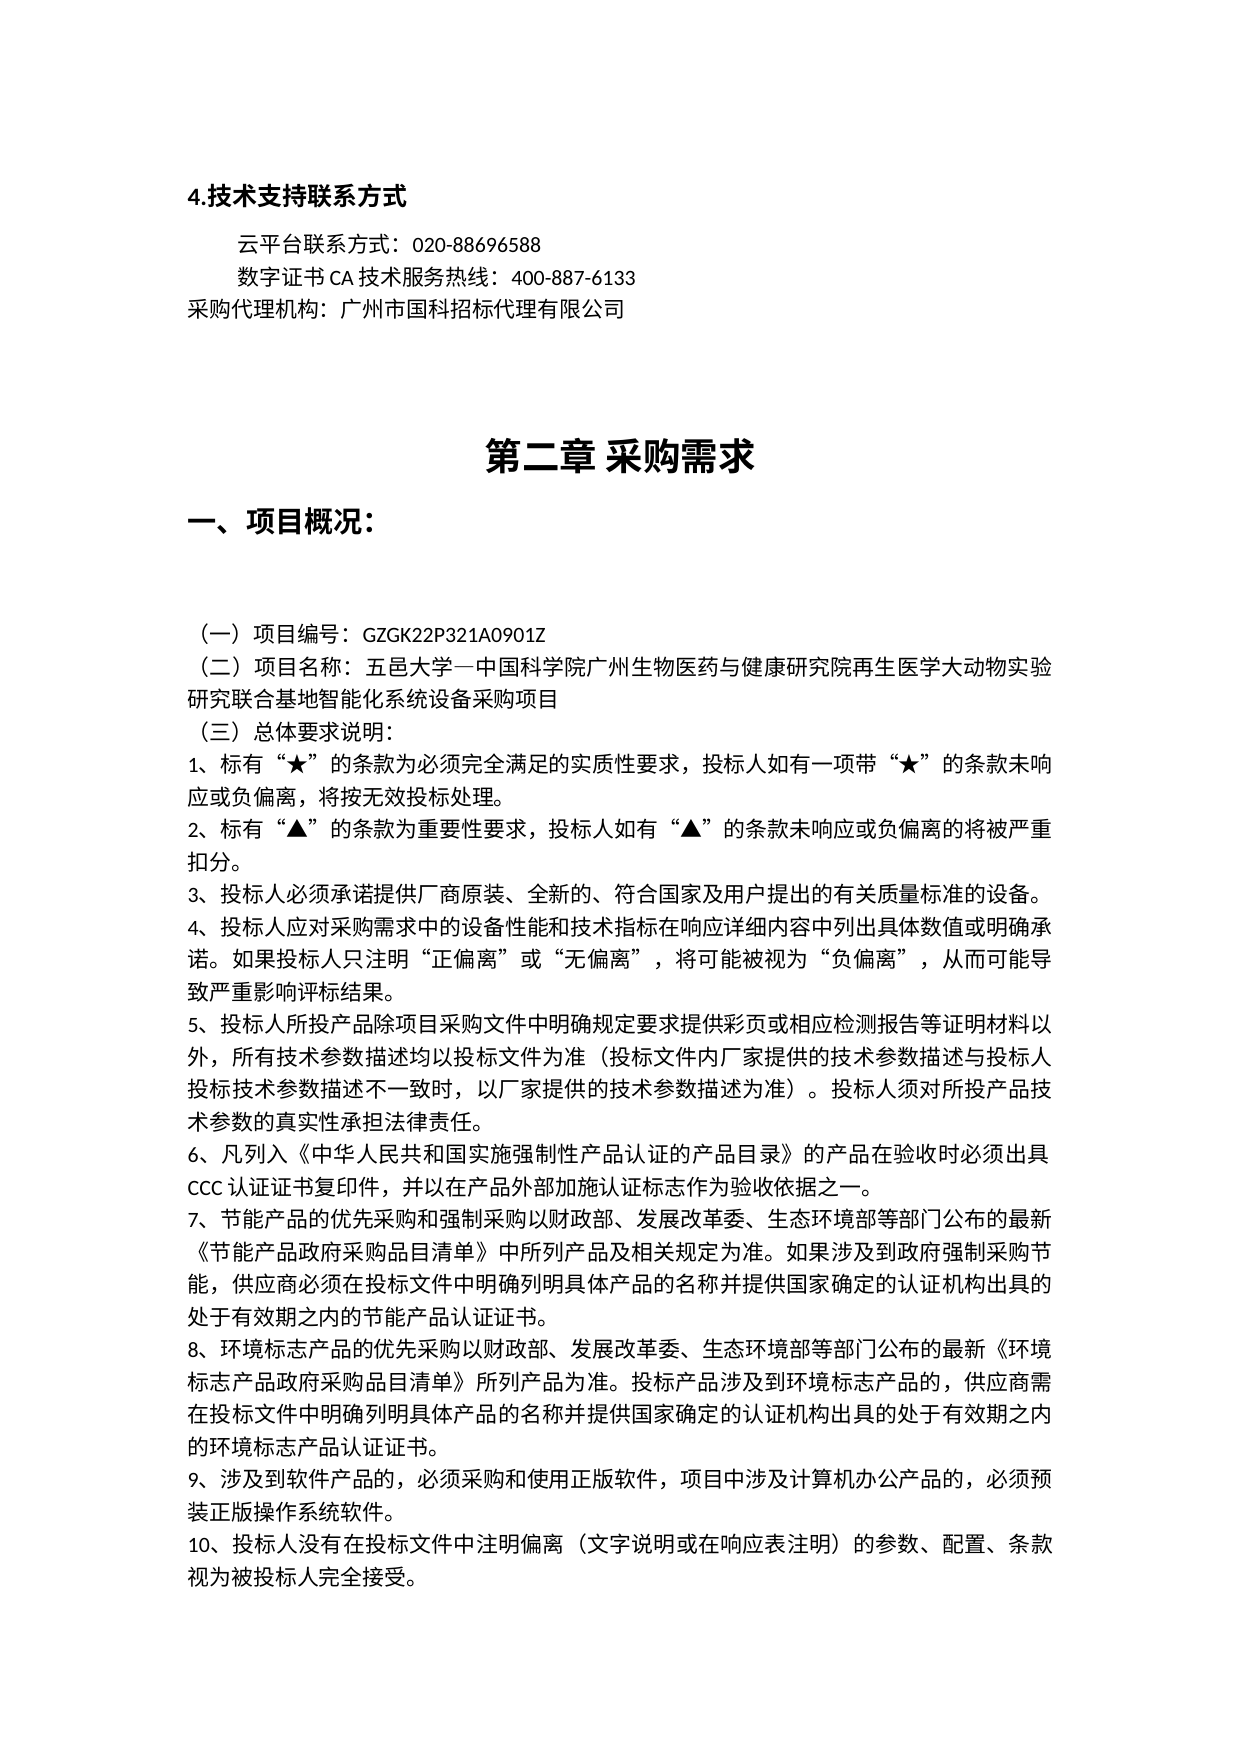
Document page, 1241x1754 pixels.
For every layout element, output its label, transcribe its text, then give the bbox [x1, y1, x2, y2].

text 数字证书CA技术服务热线：400-887-6133 [187, 259, 1053, 292]
text 采购代理机构：广州市国科招标代理有限公司 [187, 292, 1053, 324]
text 云平台联系方式：020-88696588 [187, 227, 1053, 259]
text 4.技术支持联系方式 [187, 162, 1053, 227]
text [187, 617, 1053, 1592]
text 第二章 采购需求 [187, 422, 1053, 487]
text 一、项目概况： [187, 487, 1053, 552]
